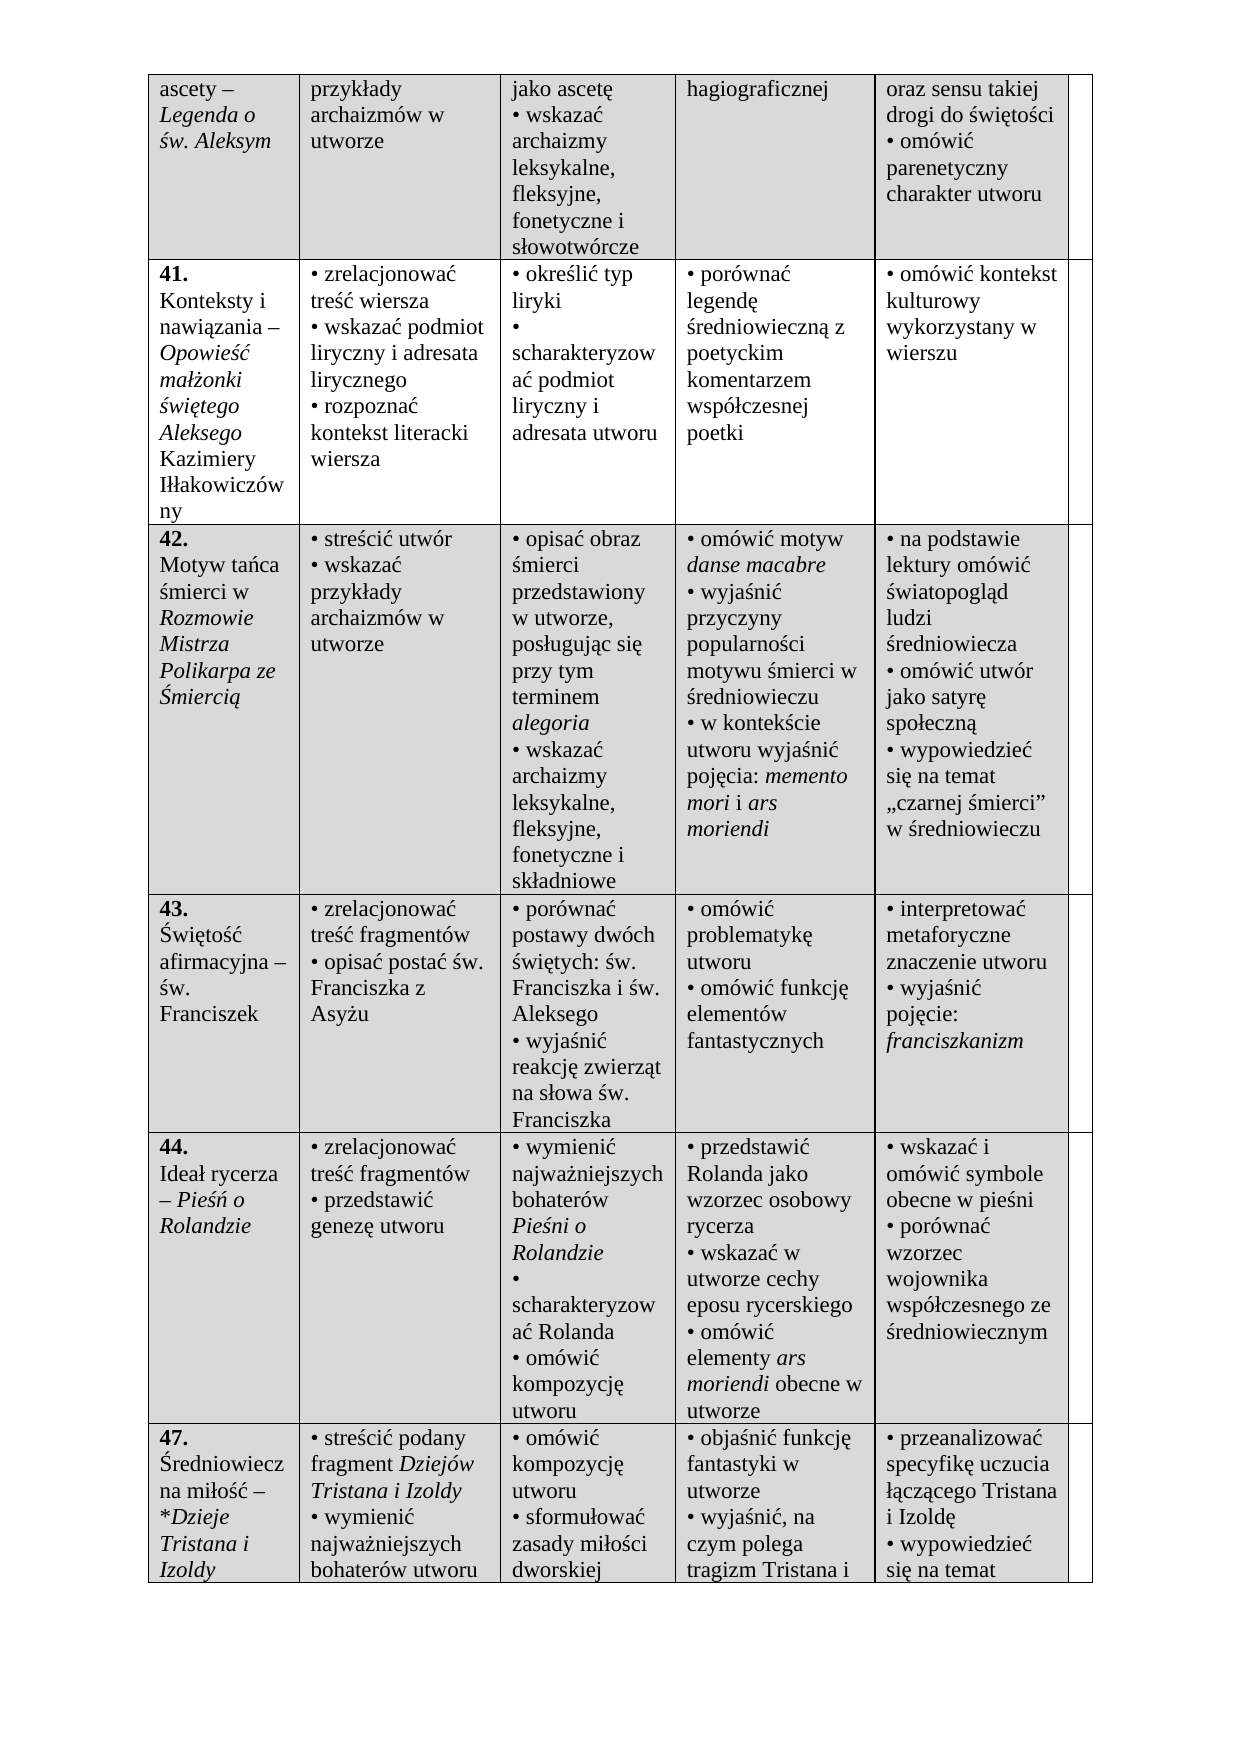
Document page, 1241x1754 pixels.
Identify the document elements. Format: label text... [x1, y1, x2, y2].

table_cell • wymienić najważniejszych bohaterów Pieśni o Rolandzie • scharakteryzować Rolanda • omówić kompozycję utworu [501, 1133, 675, 1423]
table_cell [1069, 260, 1092, 524]
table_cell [300, 1424, 500, 1582]
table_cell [300, 75, 500, 259]
table_cell • zrelacjonować treść fragmentów • opisać postać św. Franciszka z Asyżu [300, 895, 500, 1132]
table_cell • porównać postawy dwóch świętych: św. Franciszka i św. Aleksego • wyjaśnić reakcję zwierząt na słowa św. Franciszka [501, 895, 675, 1132]
table_cell • wskazać i omówić symbole obecne w pieśni • porównać wzorzec wojownika współczesnego ze średniowiecznym [876, 1133, 1068, 1423]
table_cell • porównać legendę średniowieczną z poetyckim komentarzem współczesnej poetki [676, 260, 874, 524]
table_cell • zrelacjonować treść fragmentów • przedstawić genezę utworu [300, 1133, 500, 1423]
table_cell [1069, 75, 1092, 259]
table_cell • na podstawie lektury omówić światopogląd ludzi średniowiecza • omówić utwór jako satyrę społeczną • wypowiedzieć się na temat „czarnej śmierci” w średniowieczu [876, 525, 1068, 894]
table_cell • przedstawić Rolanda jako wzorzec osobowy rycerza • wskazać w utworze cechy eposu rycerskiego • omówić elementy ars moriendi obecne w utworze [676, 1133, 874, 1423]
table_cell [876, 75, 1068, 259]
table_cell 42. Motyw tańca śmierci w Rozmowie Mistrza Polikarpa ze Śmiercią [149, 525, 299, 894]
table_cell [501, 1424, 675, 1582]
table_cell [876, 1424, 1068, 1582]
table_cell 43. Świętość afirmacyjna – św. Franciszek [149, 895, 299, 1132]
table_cell [1069, 1133, 1092, 1423]
table_cell • omówić problematykę utworu • omówić funkcję elementów fantastycznych [676, 895, 874, 1132]
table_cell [676, 75, 874, 259]
table_cell • zrelacjonować treść wiersza • wskazać podmiot liryczny i adresata lirycznego • rozpoznać kontekst literacki wiersza [300, 260, 500, 524]
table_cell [149, 1424, 299, 1582]
table_cell • określić typ liryki • scharakteryzować podmiot liryczny i adresata utworu [501, 260, 675, 524]
table_cell 44. Ideał rycerza – Pieśń o Rolandzie [149, 1133, 299, 1423]
table_cell • interpretować metaforyczne znaczenie utworu • wyjaśnić pojęcie: franciszkanizm [876, 895, 1068, 1132]
table_cell [1069, 1424, 1092, 1582]
table_cell • omówić kontekst kulturowy wykorzystany w wierszu [876, 260, 1068, 524]
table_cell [149, 75, 299, 259]
table_cell • opisać obraz śmierci przedstawiony w utworze, posługując się przy tym terminem alegoria • wskazać archaizmy leksykalne, fleksyjne, fonetyczne i składniowe [501, 525, 675, 894]
table_cell [1069, 895, 1092, 1132]
table_cell [1069, 525, 1092, 894]
table_cell 41. Konteksty i nawiązania – Opowieść małżonki świętego Aleksego Kazimiery Iłłakowiczówny [149, 260, 299, 524]
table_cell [676, 1424, 874, 1582]
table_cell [501, 75, 675, 259]
table_cell • omówić motyw danse macabre • wyjaśnić przyczyny popularności motywu śmierci w średniowieczu • w kontekście utworu wyjaśnić pojęcia: memento mori i ars moriendi [676, 525, 874, 894]
table_cell • streścić utwór • wskazać przykłady archaizmów w utworze [300, 525, 500, 894]
